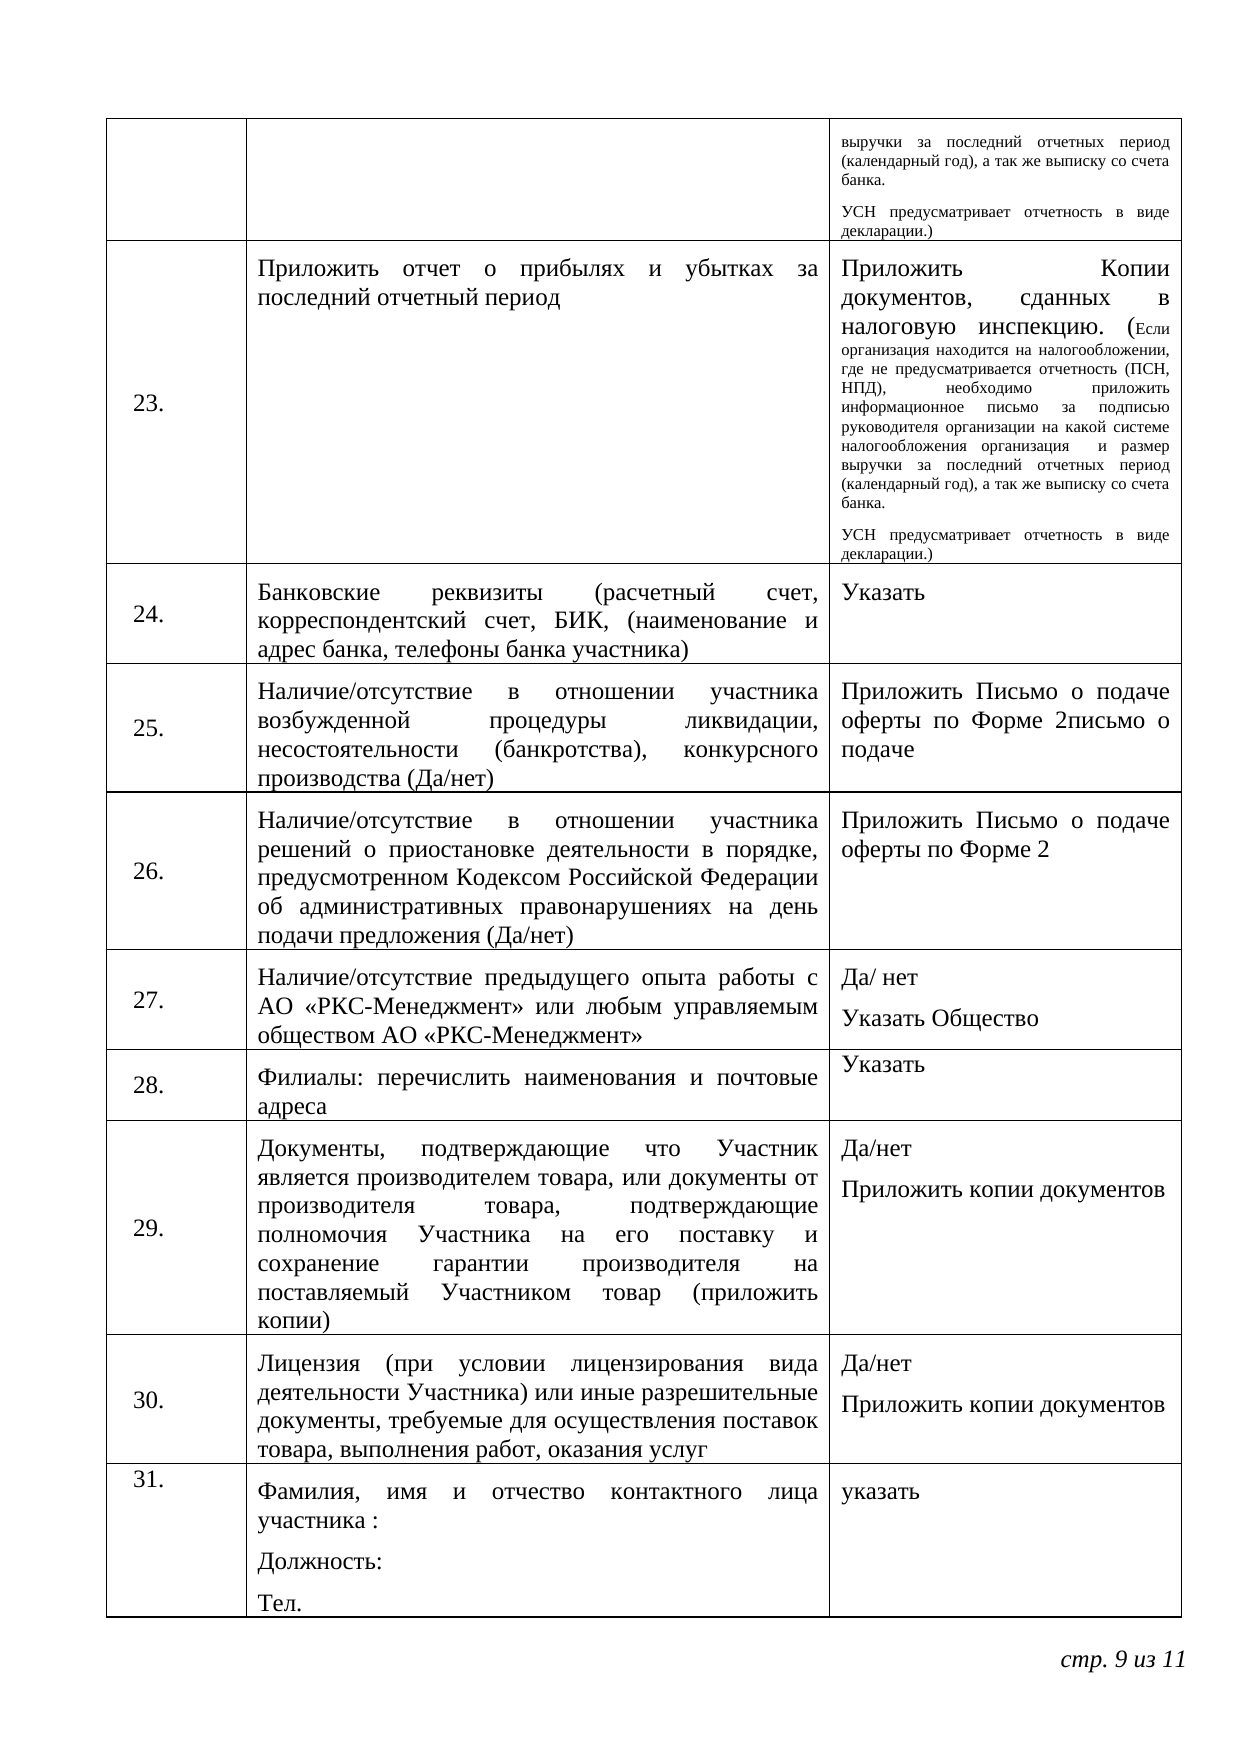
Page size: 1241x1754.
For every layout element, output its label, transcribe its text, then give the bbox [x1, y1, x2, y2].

table_cell Наличие/отсутствие в отношении участника возбужденной процедуры ликвидации, несостоятельности (банкротства), конкурсного производства (Да/нет) [247, 664, 829, 791]
table_cell Наличие/отсутствие в отношении участника решений о приостановке деятельности в порядке, предусмотренном Кодексом Российской Федерации об административных правонарушениях на день подачи предложения (Да/нет) [247, 793, 829, 949]
table_cell Приложить Письмо о подаче оферты по Форме 2 [830, 793, 1181, 949]
table_cell Филиалы: перечислить наименования и почтовые адреса [247, 1050, 829, 1119]
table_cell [247, 119, 829, 240]
table_cell [107, 241, 246, 563]
table_cell Банковские реквизиты (расчетный счет, корреспондентский счет, БИК, (наименование и адрес банка, телефоны банка участника) [247, 564, 829, 663]
table_cell [107, 950, 246, 1048]
table_cell Приложить отчет о прибылях и убытках за последний отчетный период [247, 241, 829, 563]
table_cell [830, 119, 1181, 240]
table_cell Да/нет Приложить копии документов [830, 1121, 1181, 1334]
table_cell указать [830, 1464, 1181, 1616]
table_cell Да/ нет Указать Общество [830, 950, 1181, 1048]
table_cell Указать [830, 1050, 1181, 1119]
table_cell [107, 793, 246, 949]
table_cell Приложить Копии документов, сданных в налоговую инспекцию. (Если организация находится на налогообложении, где не предусматривается отчетность (ПСН, НПД), необходимо приложить информационное письмо за подписью руководителя организации на какой системе налогообложения организация и размер выручки за последний отчетных период (календарный год), а так же выписку со счета банка. УСН предусматривает отчетность в виде декларации.) [830, 241, 1181, 563]
table_cell [107, 1464, 246, 1616]
table_cell Лицензия (при условии лицензирования вида деятельности Участника) или иные разрешительные документы, требуемые для осуществления поставок товара, выполнения работ, оказания услуг [247, 1335, 829, 1463]
table_cell Приложить Письмо о подаче оферты по Форме 2письмо о подаче [830, 664, 1181, 791]
table_cell [107, 1121, 246, 1334]
table_cell [107, 119, 246, 240]
table_cell Наличие/отсутствие предыдущего опыта работы с АО «РКС-Менеджмент» или любым управляемым обществом АО «РКС-Менеджмент» [247, 950, 829, 1048]
table_cell [107, 1335, 246, 1463]
table_cell [107, 564, 246, 663]
table_cell Документы, подтверждающие что Участник является производителем товара, или документы от производителя товара, подтверждающие полномочия Участника на его поставку и сохранение гарантии производителя на поставляемый Участником товар (приложить копии) [247, 1121, 829, 1334]
table_cell [107, 664, 246, 791]
table_cell Указать [830, 564, 1181, 663]
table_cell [247, 1464, 829, 1616]
table_cell [107, 1050, 246, 1119]
table_cell Да/нет Приложить копии документов [830, 1335, 1181, 1463]
